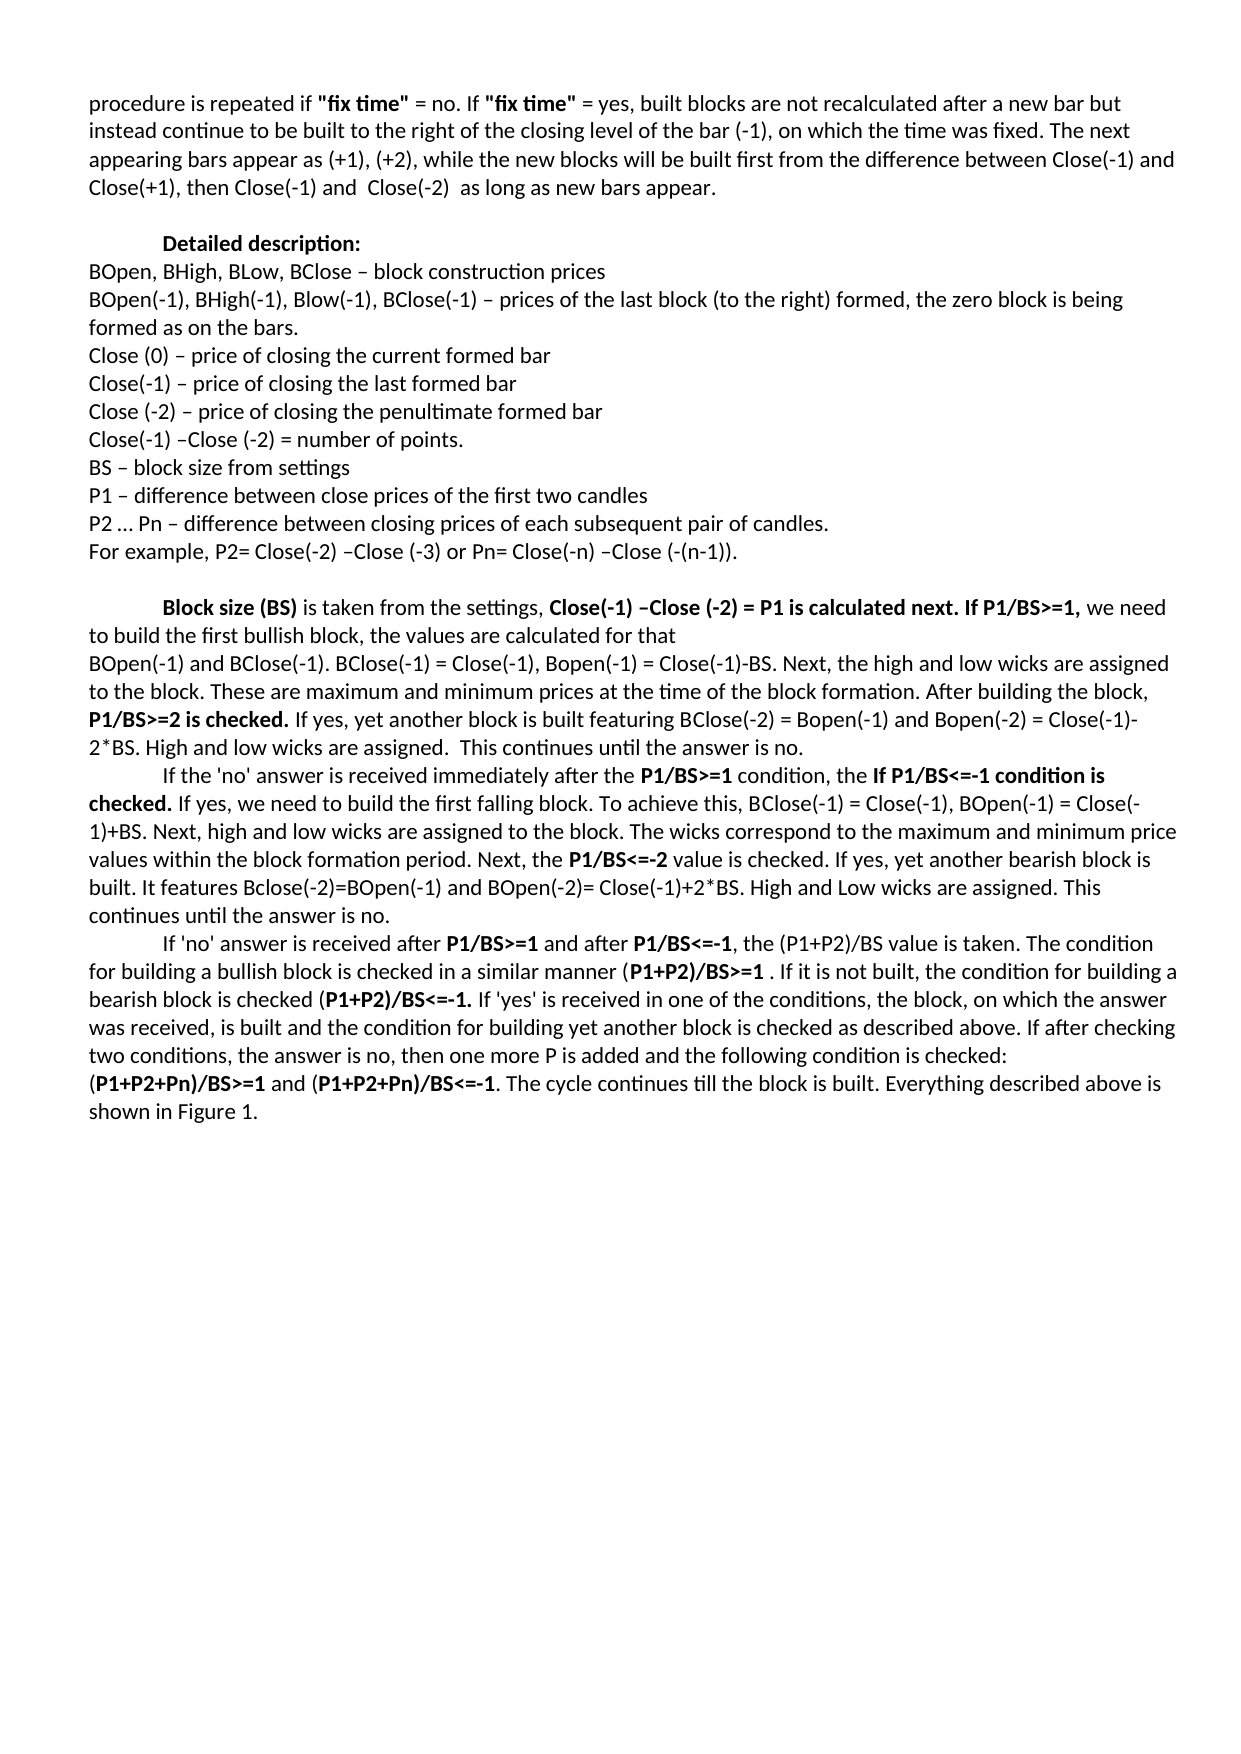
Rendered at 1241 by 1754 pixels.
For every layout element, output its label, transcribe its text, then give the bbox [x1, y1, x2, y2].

text P1 – difference between close prices of the first two candles [89, 481, 1181, 509]
text P2 … Pn – difference between closing prices of each subsequent pair of candles. [89, 509, 1181, 537]
text Block size (BS) is taken from the settings, Close(-1) –Close (-2) = P1 is calculated next. If P1/BS>=1, we need to build the first bullish block, the values are calculated for that [89, 593, 1181, 649]
text For example, Р2= Close(-2) –Close (-3) or Рn= Close(-n) –Close (-(n-1)). [89, 537, 1181, 565]
text BS – block size from settings [89, 453, 1181, 481]
text BOpen, BHigh, BLow, BClose – block construction prices [89, 257, 1181, 285]
text If the 'no' answer is received immediately after the P1/BS>=1 condition, the If P1/BS<=-1 condition is checked. If yes, we need to build the first falling block. To achieve this, BСlose(-1) = Close(-1), BOpen(-1) = Close(-1)+BS. Next, high and low wicks are assigned to the block. The wicks correspond to the maximum and minimum price values within the block formation period. Next, the P1/BS<=-2 value is checked. If yes, yet another bearish block is built. It features Bclose(-2)=BOpen(-1) and BOpen(-2)= Close(-1)+2*BS. High and Low wicks are assigned. This continues until the answer is no. [89, 761, 1181, 929]
text If 'no' answer is received after P1/BS>=1 and after P1/BS<=-1, the (P1+P2)/BS value is taken. The condition for building a bullish block is checked in a similar manner (P1+P2)/BS>=1 . If it is not built, the condition for building a bearish block is checked (P1+P2)/BS<=-1. If 'yes' is received in one of the conditions, the block, on which the answer was received, is built and the condition for building yet another block is checked as described above. If after checking two conditions, the answer is no, then one more P is added and the following condition is checked: (P1+P2+Pn)/BS>=1 and (P1+P2+Pn)/BS<=-1. The cycle continues till the block is built. Everything described above is shown in Figure 1. [89, 929, 1181, 1125]
text Detailed description: [89, 229, 1181, 257]
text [89, 89, 1181, 201]
text BOpen(-1), BHigh(-1), Blow(-1), BClose(-1) – prices of the last block (to the right) formed, the zero block is being formed as on the bars. [89, 285, 1181, 341]
text Close(-1) – price of closing the last formed bar [89, 369, 1181, 397]
text Close(-1) –Close (-2) = number of points. [89, 425, 1181, 453]
text Close (0) – price of closing the current formed bar [89, 341, 1181, 369]
text Close (-2) – price of closing the penultimate formed bar [89, 397, 1181, 425]
text BOpen(-1) and BClose(-1). BСlose(-1) = Close(-1), Bopen(-1) = Close(-1)-BS. Next, the high and low wicks are assigned to the block. These are maximum and minimum prices at the time of the block formation. After building the block, P1/BS>=2 is checked. If yes, yet another block is built featuring BСlose(-2) = Bopen(-1) and Bopen(-2) = Close(-1)-2*BS. High and low wicks are assigned. This continues until the answer is no. [89, 649, 1181, 761]
